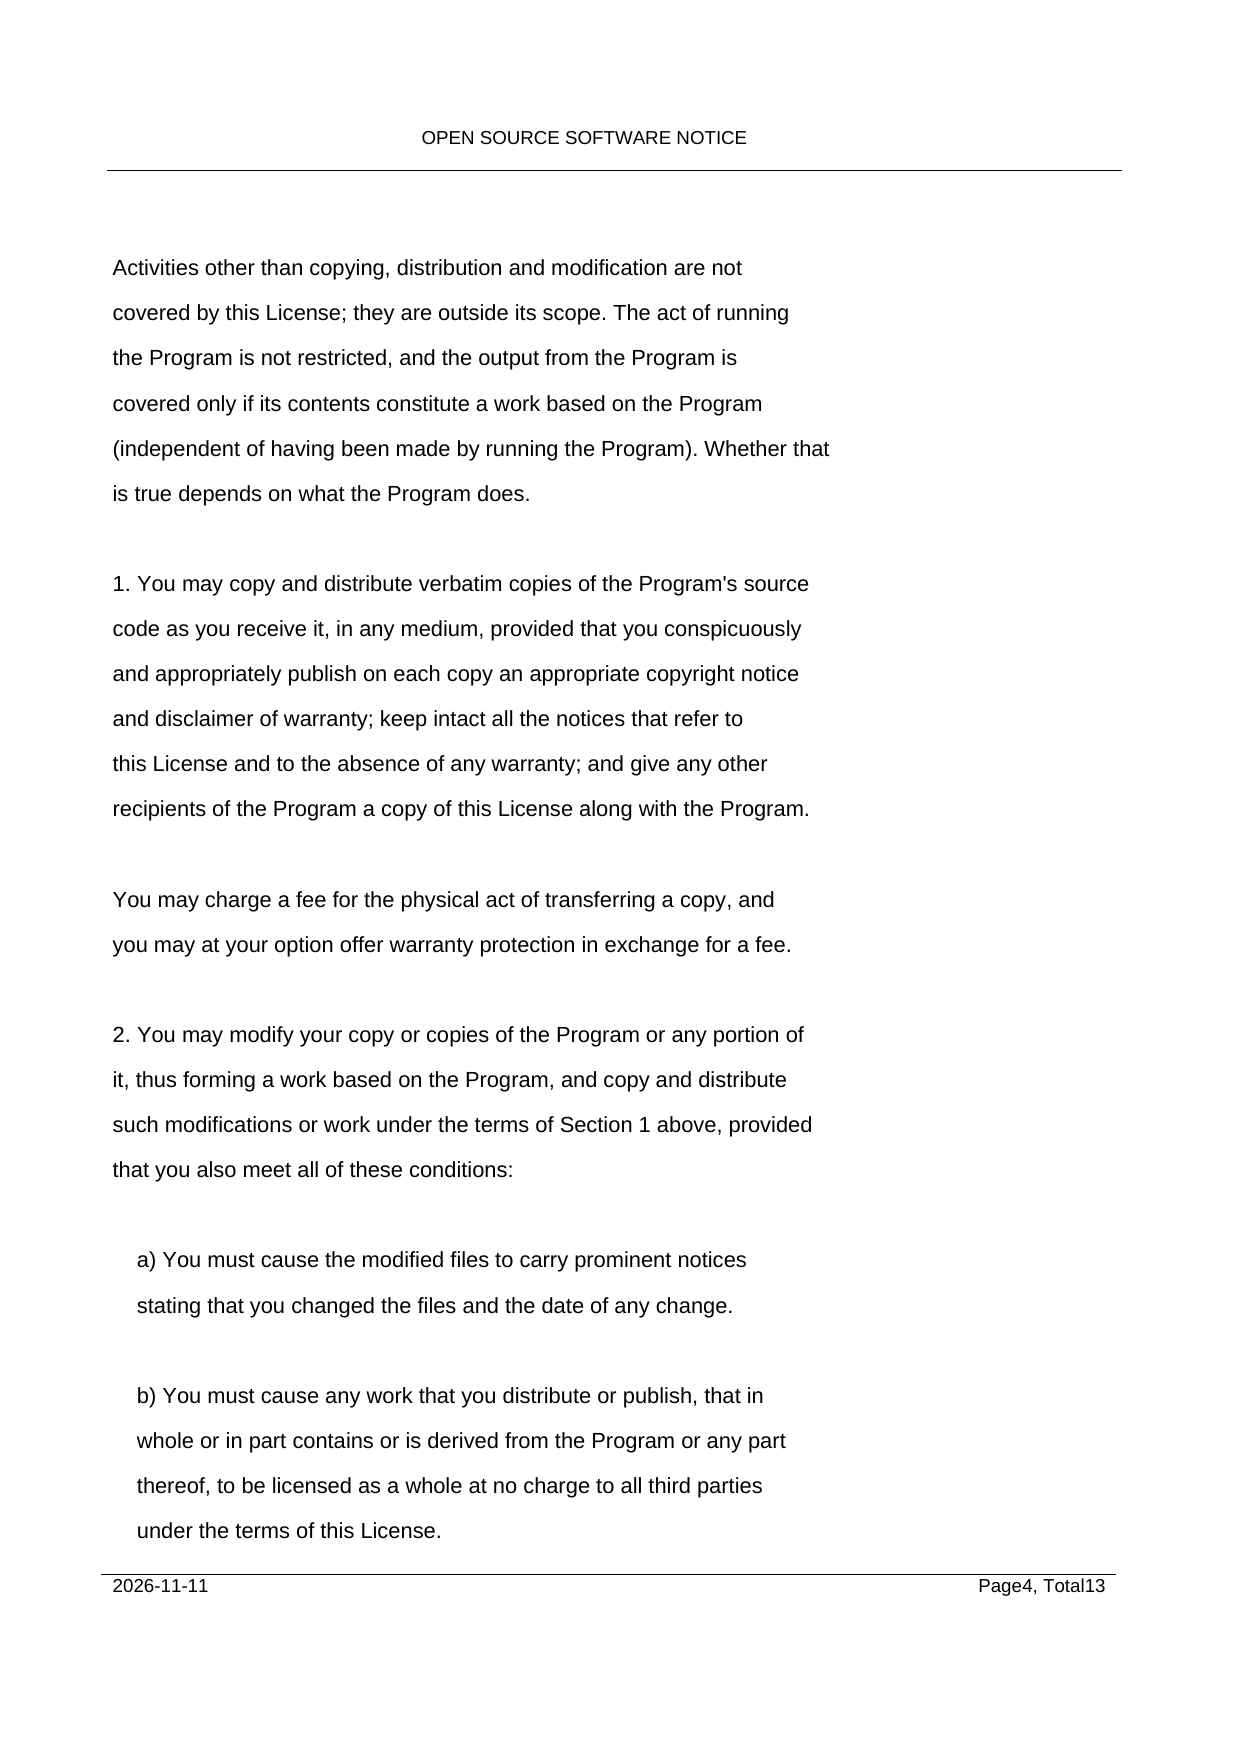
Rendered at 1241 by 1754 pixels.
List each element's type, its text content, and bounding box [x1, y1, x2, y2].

text covered only if its contents constitute a work based on the Program [112, 387, 1128, 419]
text covered by this License; they are outside its scope. The act of running [112, 297, 1128, 329]
text stating that you changed the files and the date of any change. [112, 1289, 1128, 1321]
text thereof, to be licensed as a whole at no charge to all third parties [112, 1469, 1128, 1502]
text this License and to the absence of any warranty; and give any other [112, 748, 1128, 780]
text (independent of having been made by running the Program). Whether that [112, 432, 1128, 464]
text 1. You may copy and distribute verbatim copies of the Program's source [112, 567, 1128, 600]
text is true depends on what the Program does. [112, 477, 1128, 509]
text b) You must cause any work that you distribute or publish, that in [112, 1379, 1128, 1412]
text code as you receive it, in any medium, provided that you conspicuously [112, 612, 1128, 645]
text Activities other than copying, distribution and modification are not [112, 251, 1128, 284]
text and disclaimer of warranty; keep intact all the notices that refer to [112, 702, 1128, 735]
text 2. You may modify your copy or copies of the Program or any portion of [112, 1018, 1128, 1051]
text a) You must cause the modified files to carry prominent notices [112, 1244, 1128, 1276]
text and appropriately publish on each copy an appropriate copyright notice [112, 657, 1128, 690]
text whole or in part contains or is derived from the Program or any part [112, 1424, 1128, 1457]
text it, thus forming a work based on the Program, and copy and distribute [112, 1063, 1128, 1096]
text recipients of the Program a copy of this License along with the Program. [112, 793, 1128, 825]
text the Program is not restricted, and the output from the Program is [112, 342, 1128, 374]
text that you also meet all of these conditions: [112, 1153, 1128, 1186]
text You may charge a fee for the physical act of transferring a copy, and [112, 883, 1128, 915]
text under the terms of this License. [112, 1514, 1128, 1547]
text you may at your option offer warranty protection in exchange for a fee. [112, 928, 1128, 961]
text such modifications or work under the terms of Section 1 above, provided [112, 1108, 1128, 1141]
